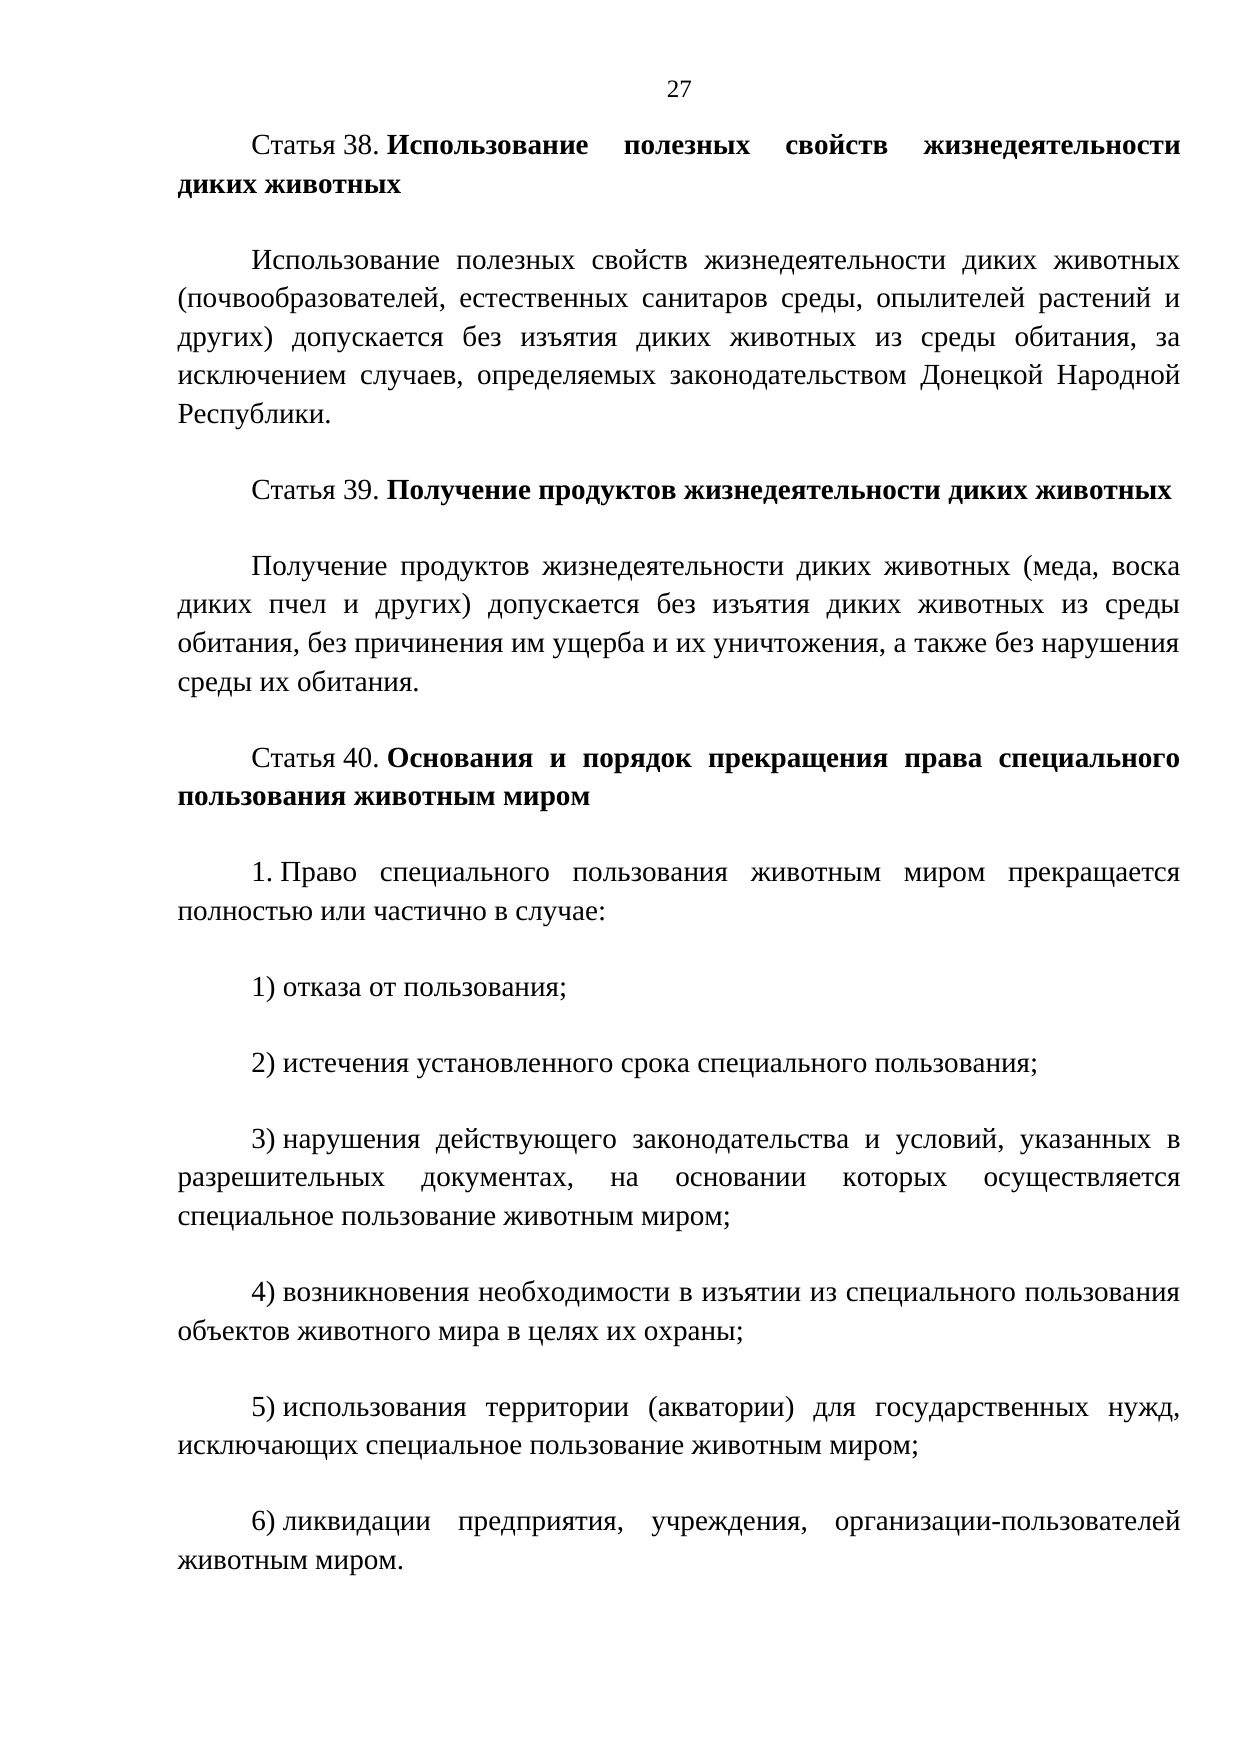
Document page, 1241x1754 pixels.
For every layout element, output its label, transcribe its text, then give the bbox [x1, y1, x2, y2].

text 3) нарушения действующего законодательства и условий, указанных в разрешительных документах, на основании которых осуществляется специальное пользование животным миром; [177, 1121, 1181, 1232]
text Статья 39. Получение продуктов жизнедеятельности диких животных [177, 472, 1181, 506]
text Использование полезных свойств жизнедеятельности диких животных (почвообразователей, естественных санитаров среды, опылителей растений и других) допускается без изъятия диких животных из среды обитания, за исключением случаев, определяемых законодательством Донецкой Народной Республики. [177, 242, 1181, 429]
text 1) отказа от пользования; [177, 969, 1181, 1002]
text Статья 38. Использование полезных свойств жизнедеятельности диких животных [177, 127, 1181, 199]
text 1. Право специального пользования животным миром прекращается полностью или частично в случае: [177, 854, 1181, 926]
text Статья 40. Основания и порядок прекращения права специального пользования животным миром [177, 740, 1181, 812]
text 2) истечения установленного срока специального пользования; [177, 1045, 1181, 1078]
text 4) возникновения необходимости в изъятии из специального пользования объектов животного мира в целях их охраны; [177, 1274, 1181, 1346]
text Получение продуктов жизнедеятельности диких животных (меда, воска диких пчел и других) допускается без изъятия диких животных из среды обитания, без причинения им ущерба и их уничтожения, а также без нарушения среды их обитания. [177, 548, 1181, 697]
text 5) использования территории (акватории) для государственных нужд, исключающих специальное пользование животным миром; [177, 1389, 1181, 1461]
text 6) ликвидации предприятия, учреждения, организации-пользователей животным миром. [177, 1503, 1181, 1575]
